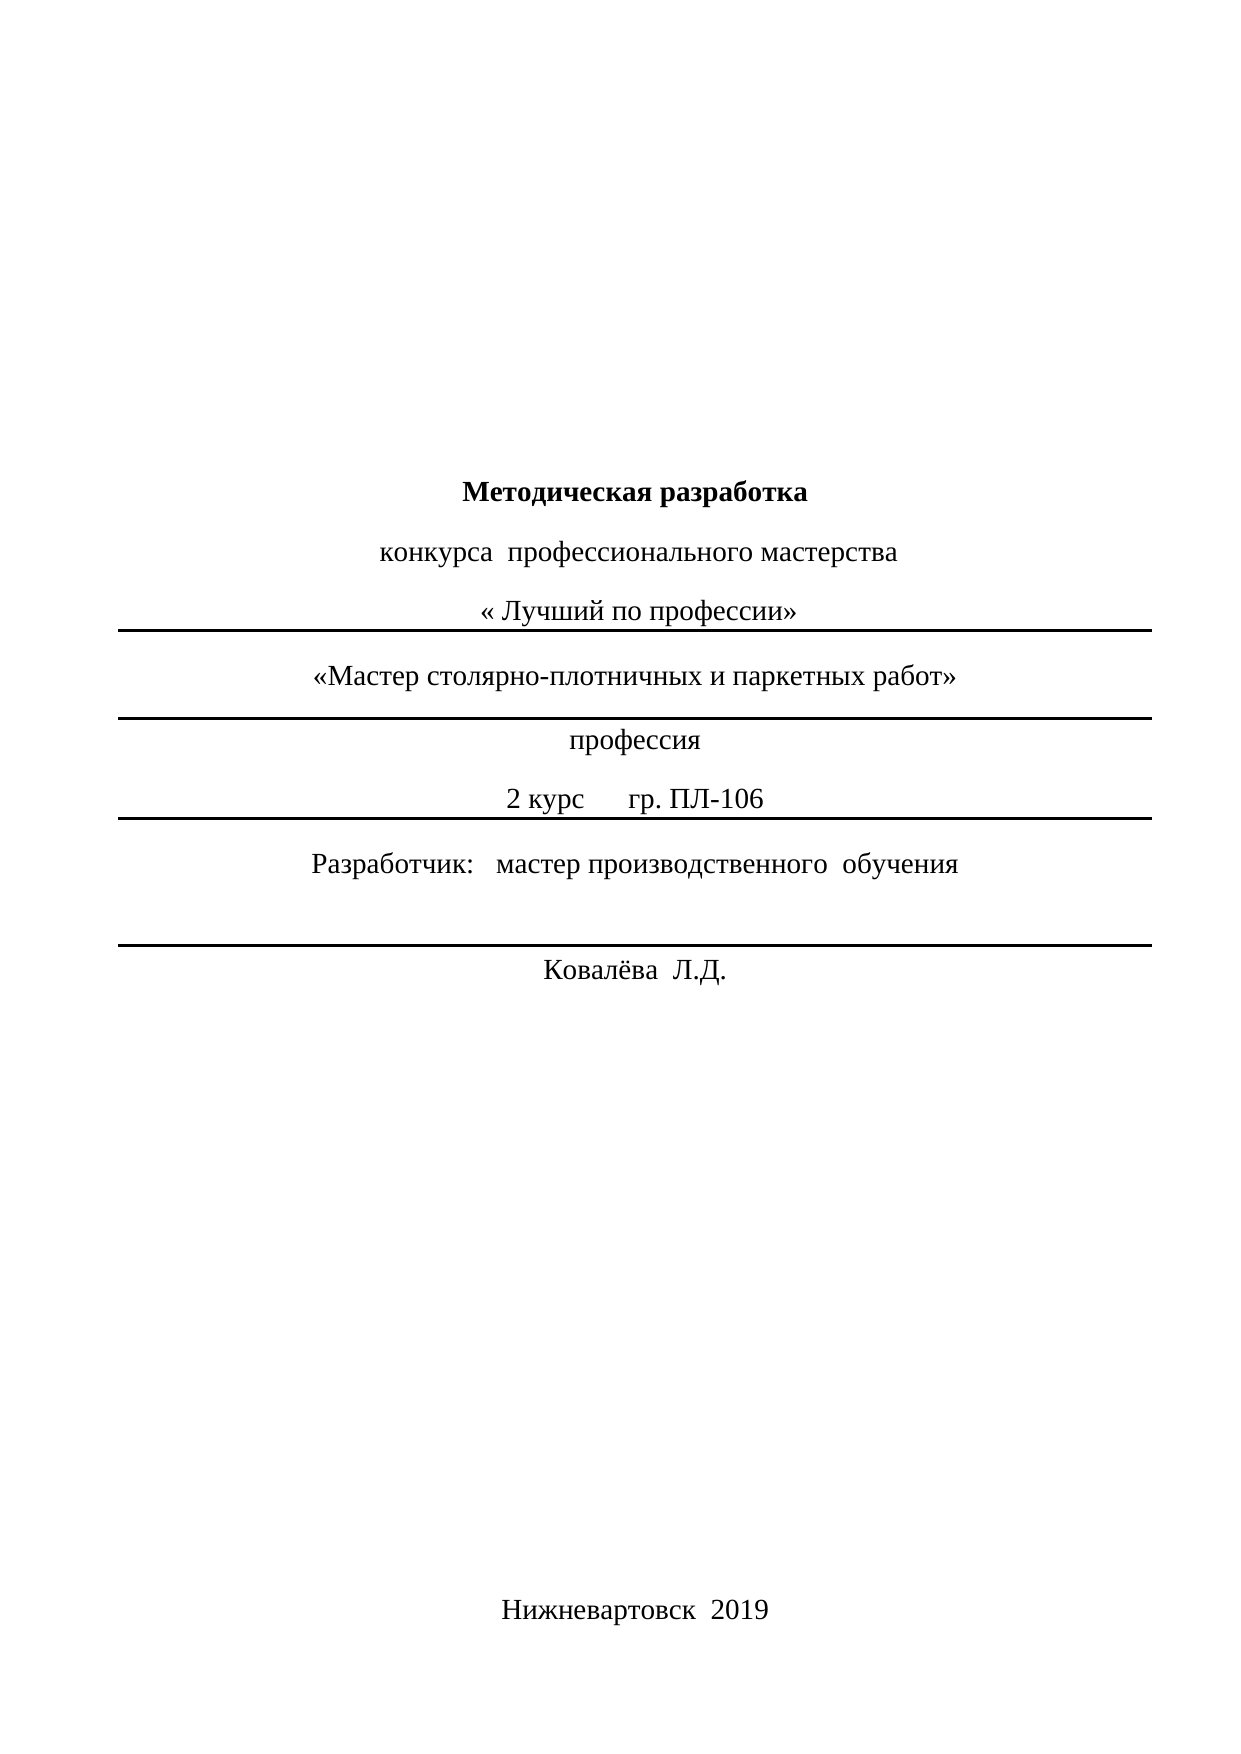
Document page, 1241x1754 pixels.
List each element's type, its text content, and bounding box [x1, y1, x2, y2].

text Разработчик: мастер производственного обучения [118, 846, 1152, 944]
text « Лучший по профессии» [118, 593, 1152, 629]
text 2 курс гр. ПЛ-106 [118, 776, 1152, 817]
text Методическая разработка [118, 474, 1152, 508]
text «Мастер столярно-плотничных и паркетных работ» [118, 658, 1152, 691]
text профессия [118, 720, 1152, 756]
text Ковалёва Л.Д. [118, 952, 1152, 986]
text конкурса профессионального мастерства [118, 534, 1152, 567]
text Нижневартовск 2019 [118, 1592, 1152, 1626]
